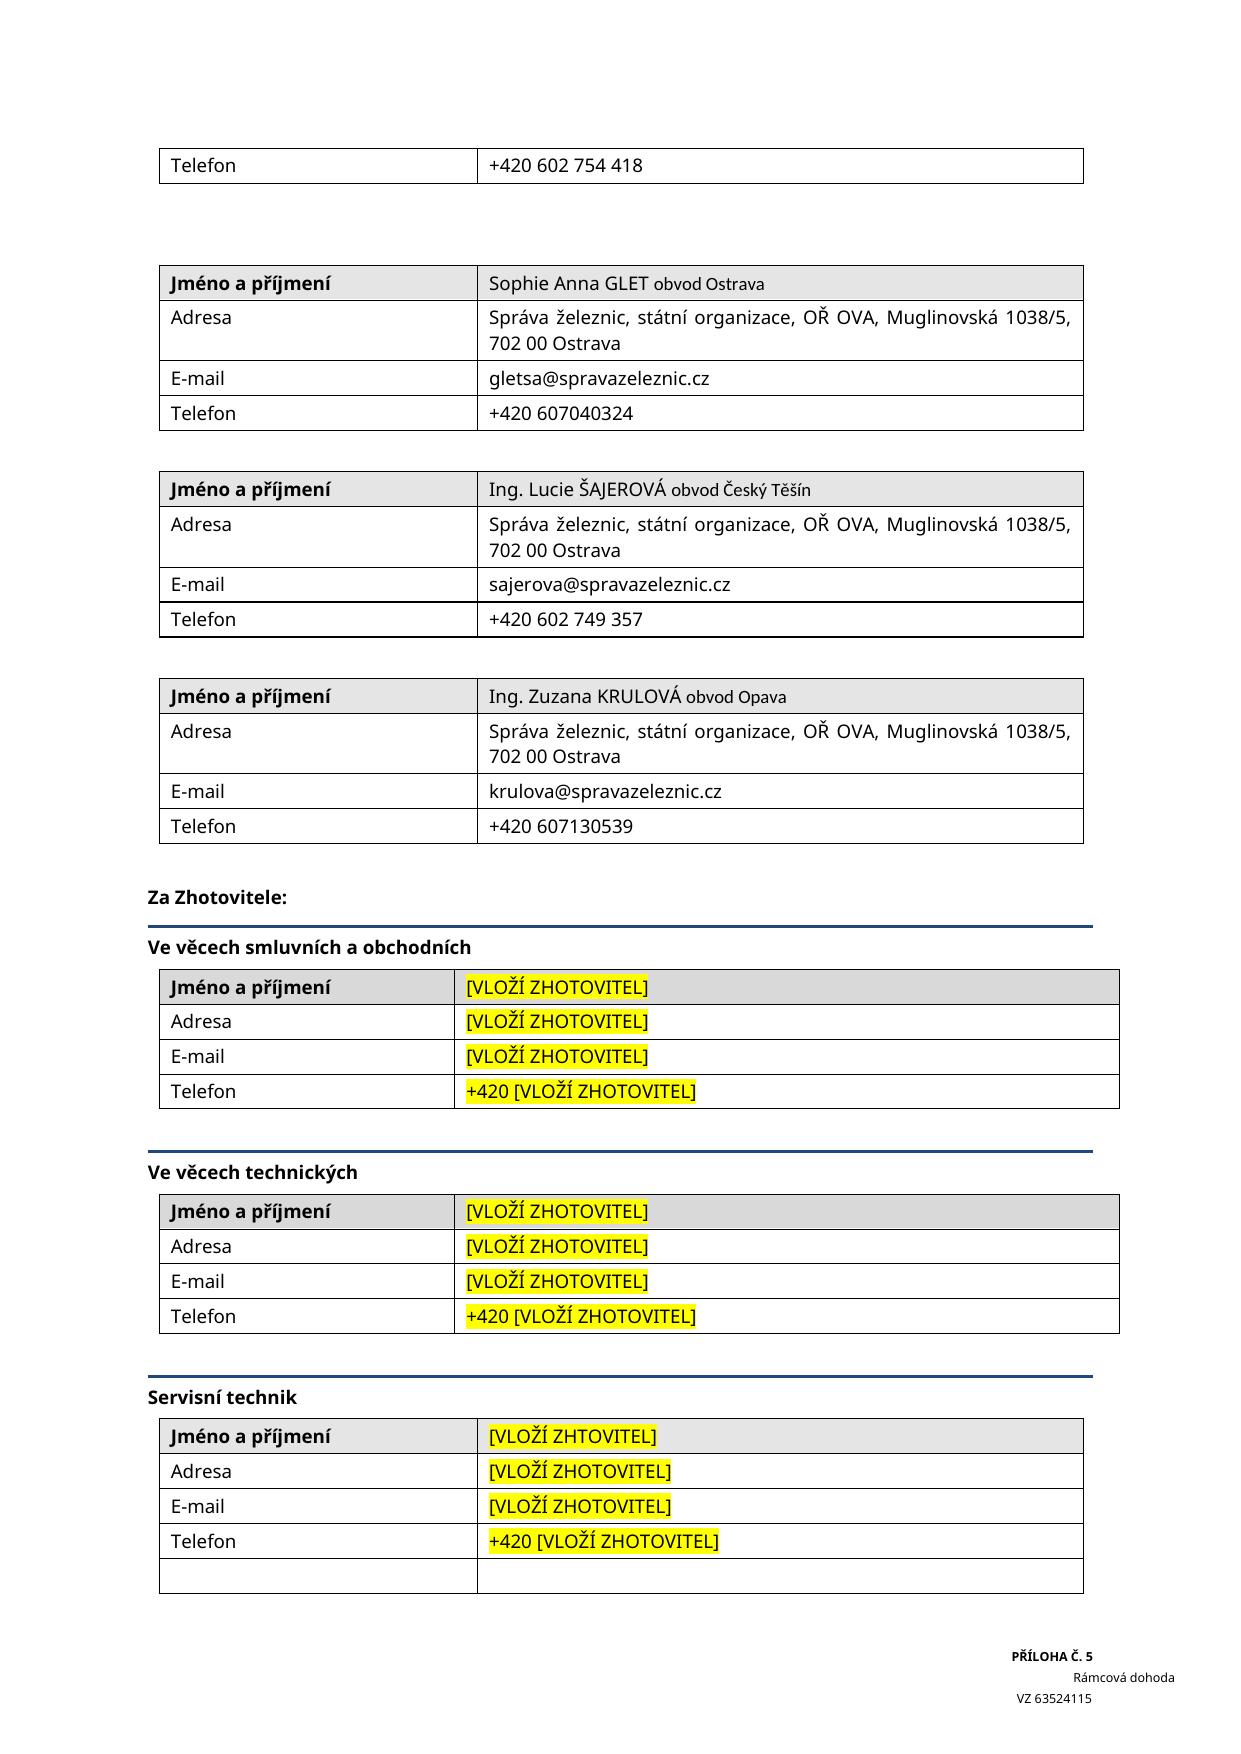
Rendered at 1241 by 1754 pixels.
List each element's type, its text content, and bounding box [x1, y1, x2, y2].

table_cell Adresa [160, 1454, 477, 1488]
table_cell Adresa [160, 301, 477, 360]
table_cell krulova@spravazeleznic.cz [478, 774, 1083, 808]
table_header Jméno a příjmení [160, 472, 477, 506]
table_cell E-mail [160, 774, 477, 808]
table_cell +420 [VLOŽÍ ZHOTOVITEL] [478, 1524, 1083, 1558]
table_cell [160, 1559, 477, 1593]
table_cell Adresa [160, 1005, 454, 1038]
table_header Ing. Zuzana KRULOVÁ obvod Opava [478, 679, 1083, 713]
table_cell Adresa [160, 507, 477, 567]
table_cell [478, 1559, 1083, 1593]
table_cell Telefon [160, 396, 477, 430]
table_cell +420 607130539 [478, 809, 1083, 843]
table_cell Telefon [160, 809, 477, 843]
table_cell E-mail [160, 568, 477, 601]
table_cell Telefon [160, 1075, 454, 1108]
table_cell Telefon [160, 1299, 454, 1333]
table_header Jméno a příjmení [160, 266, 477, 299]
table_cell Telefon [160, 149, 477, 182]
table_header Sophie Anna GLET obvod Ostrava [478, 266, 1083, 299]
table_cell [478, 301, 1083, 360]
table_cell Správa železnic, státní organizace, OŘ OVA, Muglinovská 1038/5, 702 00 Ostrava [478, 714, 1083, 773]
table_header [VLOŽÍ ZHOTOVITEL] [455, 970, 1119, 1004]
table_cell [VLOŽÍ ZHOTOVITEL] [455, 1264, 1119, 1298]
table_header Jméno a příjmení [160, 970, 454, 1004]
table_cell Adresa [160, 714, 477, 773]
table_cell E-mail [160, 361, 477, 395]
table_cell +420 [VLOŽÍ ZHOTOVITEL] [455, 1299, 1119, 1333]
table_cell +420 [VLOŽÍ ZHOTOVITEL] [455, 1075, 1119, 1108]
table_cell +420 602 749 357 [478, 603, 1083, 636]
table_cell E-mail [160, 1489, 477, 1523]
text Servisní technik [148, 1378, 1093, 1409]
text Ve věcech smluvních a obchodních [148, 928, 1093, 960]
table_header Jméno a příjmení [160, 1419, 477, 1453]
table_cell E-mail [160, 1040, 454, 1073]
table_cell E-mail [160, 1264, 454, 1298]
table_cell [VLOŽÍ ZHOTOVITEL] [455, 1230, 1119, 1263]
text Za Zhotovitele: [148, 884, 1093, 910]
table_cell Adresa [160, 1230, 454, 1263]
table_header Jméno a příjmení [160, 1195, 454, 1228]
table_cell Telefon [160, 603, 477, 636]
table_cell Telefon [160, 1524, 477, 1558]
table_cell [VLOŽÍ ZHOTOVITEL] [478, 1454, 1083, 1488]
table_cell gletsa@spravazeleznic.cz [478, 361, 1083, 395]
table_cell sajerova@spravazeleznic.cz [478, 568, 1083, 601]
table_cell +420 602 754 418 [478, 149, 1083, 182]
table_header [VLOŽÍ ZHTOVITEL] [478, 1419, 1083, 1453]
table_header [VLOŽÍ ZHOTOVITEL] [455, 1195, 1119, 1228]
table_header Ing. Lucie ŠAJEROVÁ obvod Český Těšín [478, 472, 1083, 506]
table_cell [VLOŽÍ ZHOTOVITEL] [478, 1489, 1083, 1523]
table_cell +420 607040324 [478, 396, 1083, 430]
table_cell [VLOŽÍ ZHOTOVITEL] [455, 1040, 1119, 1073]
table_header Jméno a příjmení [160, 679, 477, 713]
table_cell [VLOŽÍ ZHOTOVITEL] [455, 1005, 1119, 1038]
table_cell Správa železnic, státní organizace, OŘ OVA, Muglinovská 1038/5, 702 00 Ostrava [478, 507, 1083, 567]
text Ve věcech technických [148, 1153, 1093, 1185]
